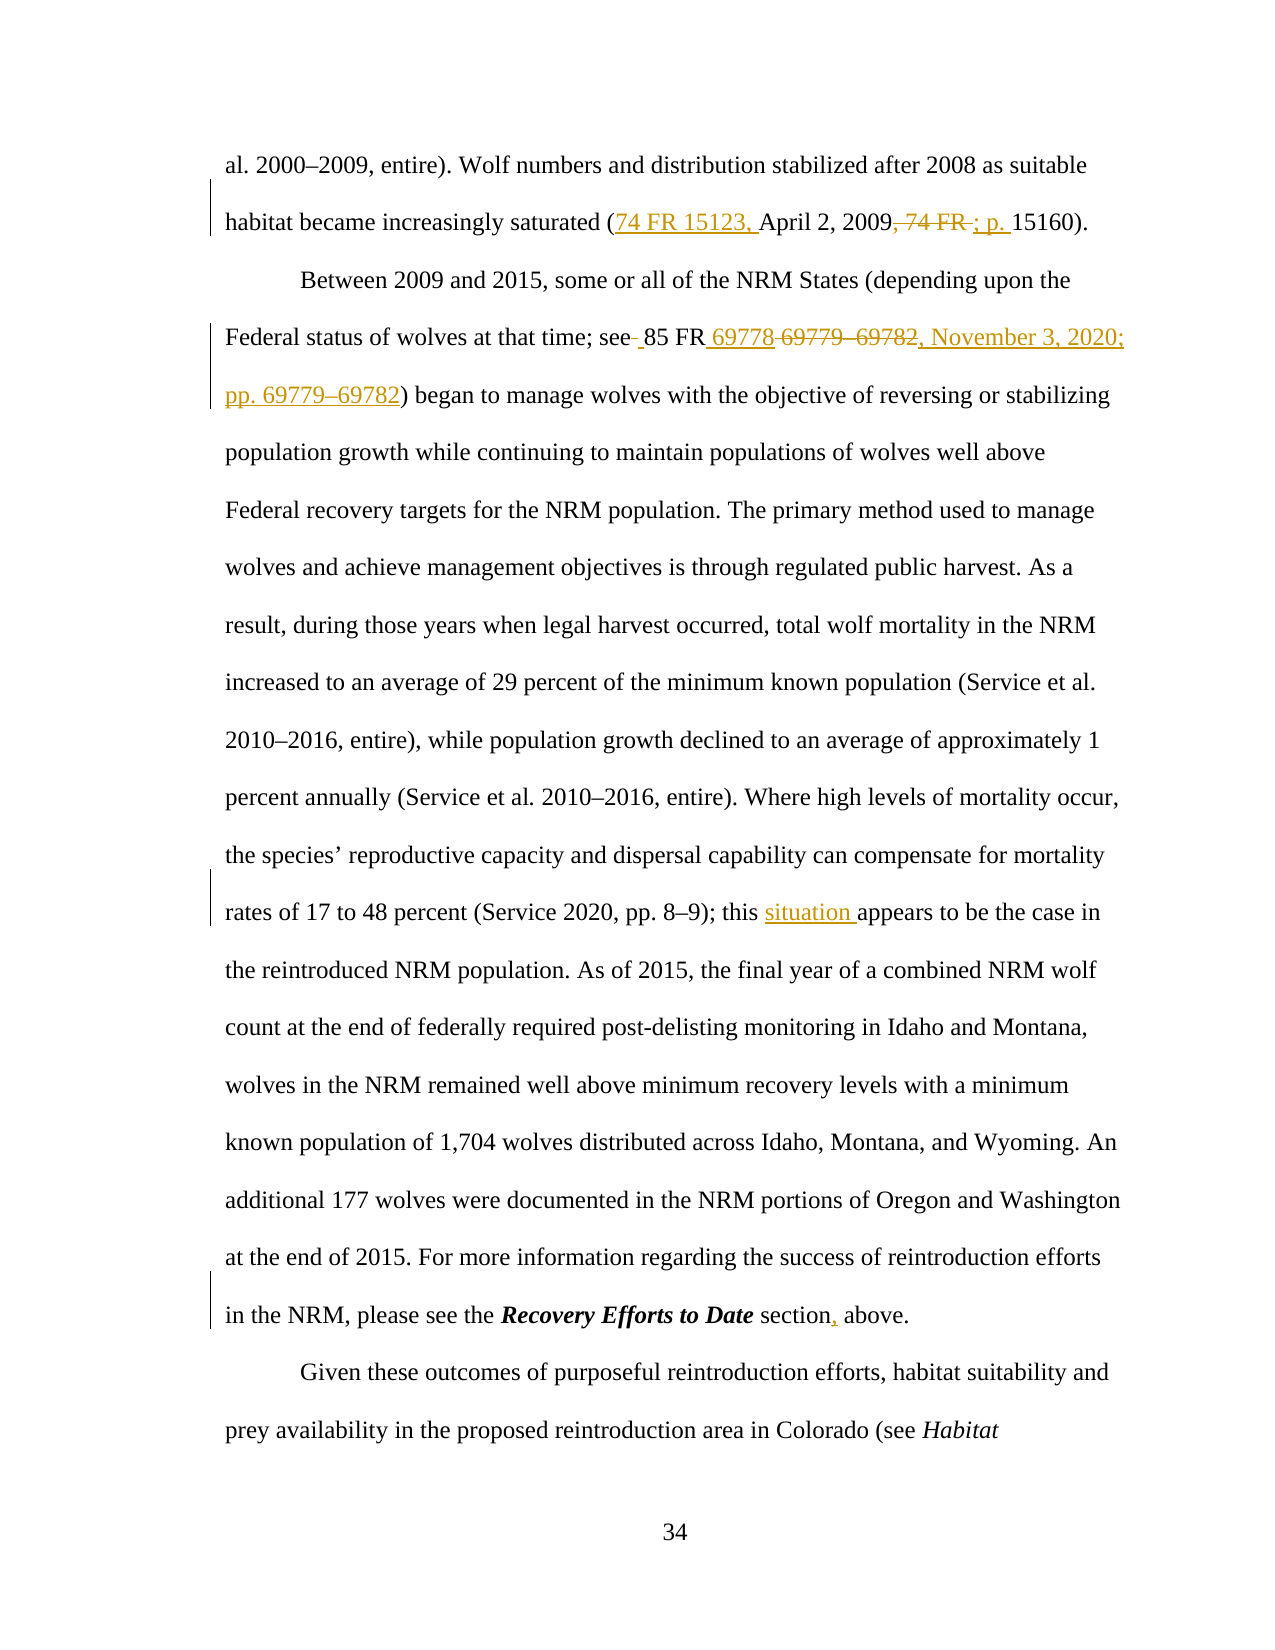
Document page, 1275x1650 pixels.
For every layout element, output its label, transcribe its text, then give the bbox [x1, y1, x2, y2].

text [225, 150, 1125, 236]
text Between 2009 and 2015, some or all of the NRM States (depending upon the [225, 265, 1125, 294]
text Federal status of wolves at that time; see85 FR) began to manage wolves with the objective of reversing or stabilizing population growth while continuing to maintain populations of wolves well above Federal recovery targets for the NRM population. The primary method used to manage wolves and achieve management objectives is through regulated public harvest. As a result, during those years when legal harvest occurred, total wolf mortality in the NRM increased to an average of 29 percent of the minimum known population (Service et al. 2010–2016, entire), while population growth declined to an average of approximately 1 percent annually (Service et al. 2010–2016, entire). Where high levels of mortality occur, the species’ reproductive capacity and dispersal capability can compensate for mortality rates of 17 to 48 percent (Service 2020, pp. 8–9); this appears to be the case in the reintroduced NRM population. As of 2015, the final year of a combined NRM wolf count at the end of federally required post-delisting monitoring in Idaho and Montana, wolves in the NRM remained well above minimum recovery levels with a minimum known population of 1,704 wolves distributed across Idaho, Montana, and Wyoming. An additional 177 wolves were documented in the NRM portions of Oregon and Washington at the end of 2015. For more information regarding the success of reintroduction efforts in the NRM, please see the Recovery Efforts to Date section above. [225, 322, 1125, 1329]
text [225, 1357, 1125, 1444]
